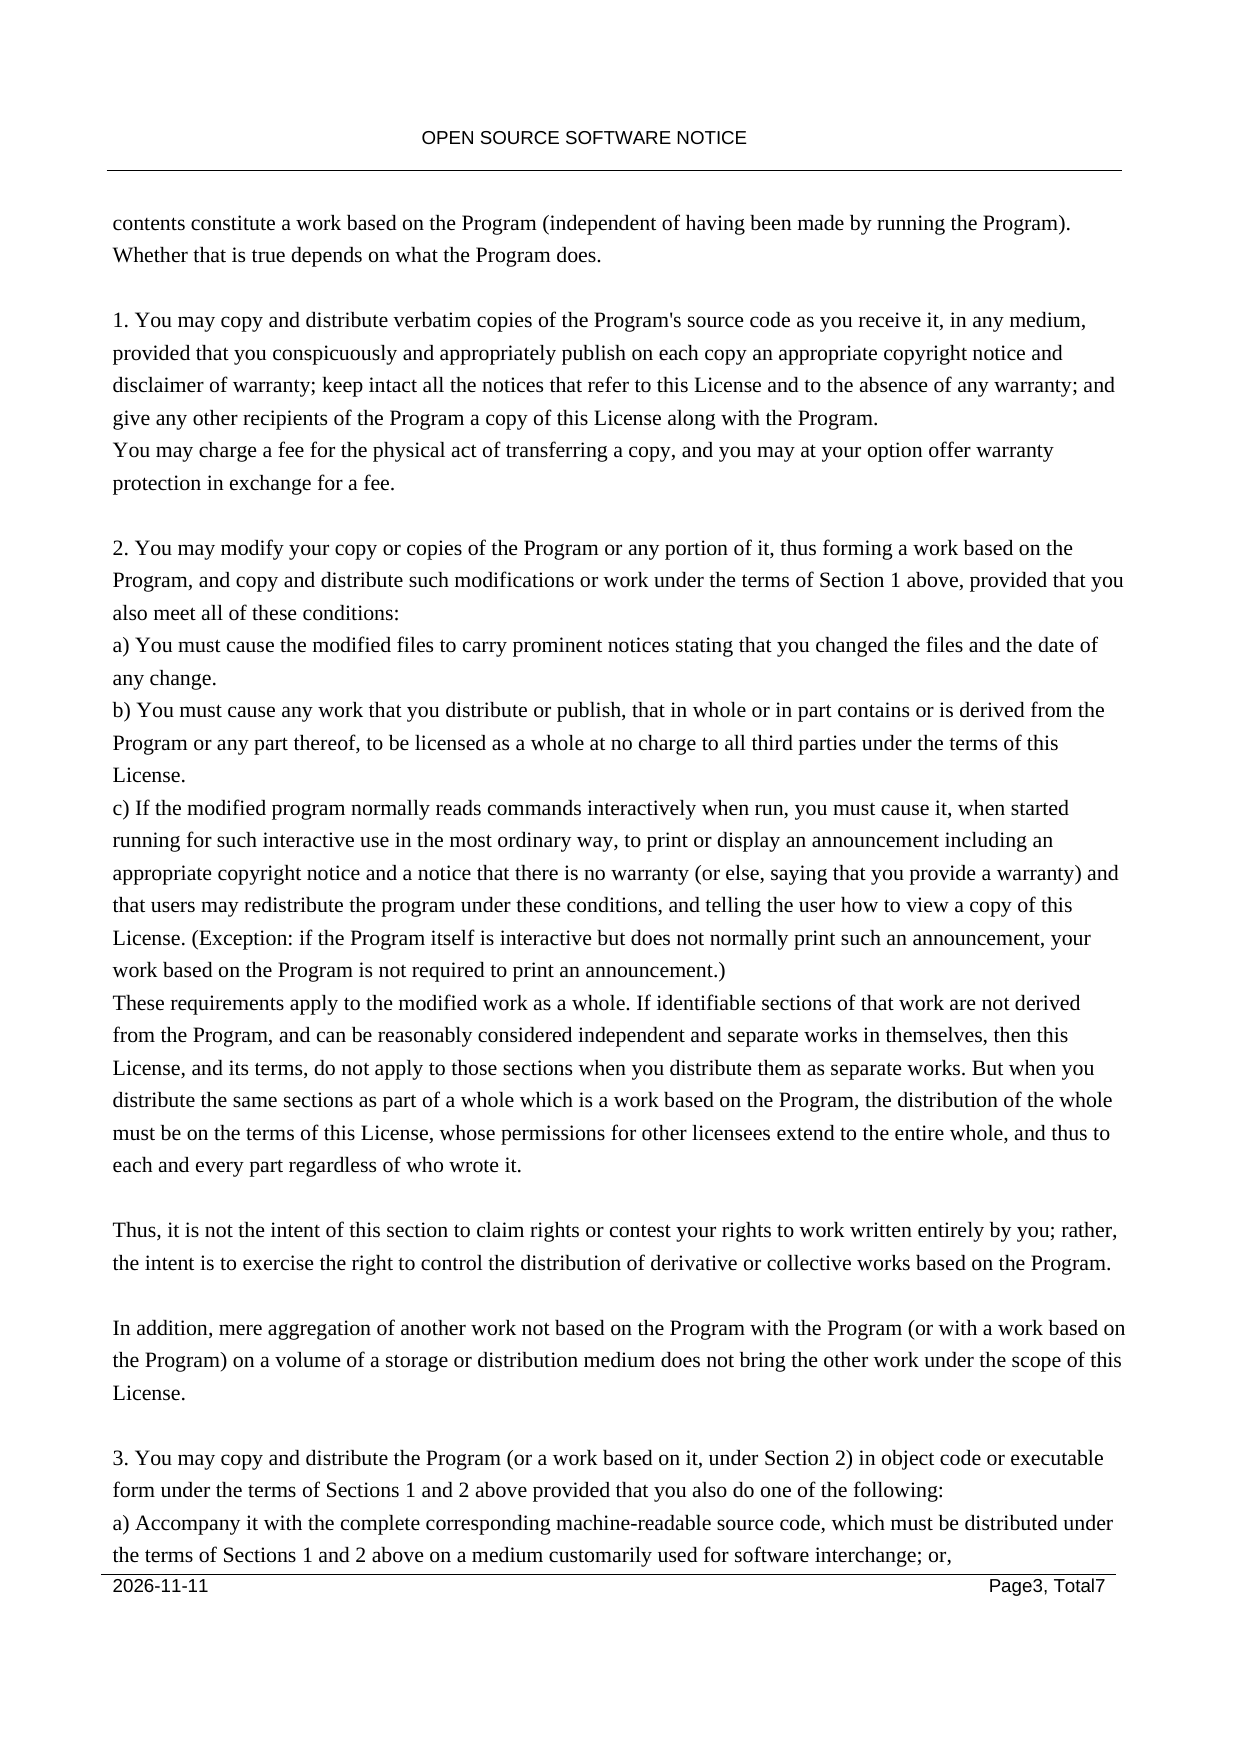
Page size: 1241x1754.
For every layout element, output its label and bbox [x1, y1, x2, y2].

text [112, 206, 1128, 1571]
